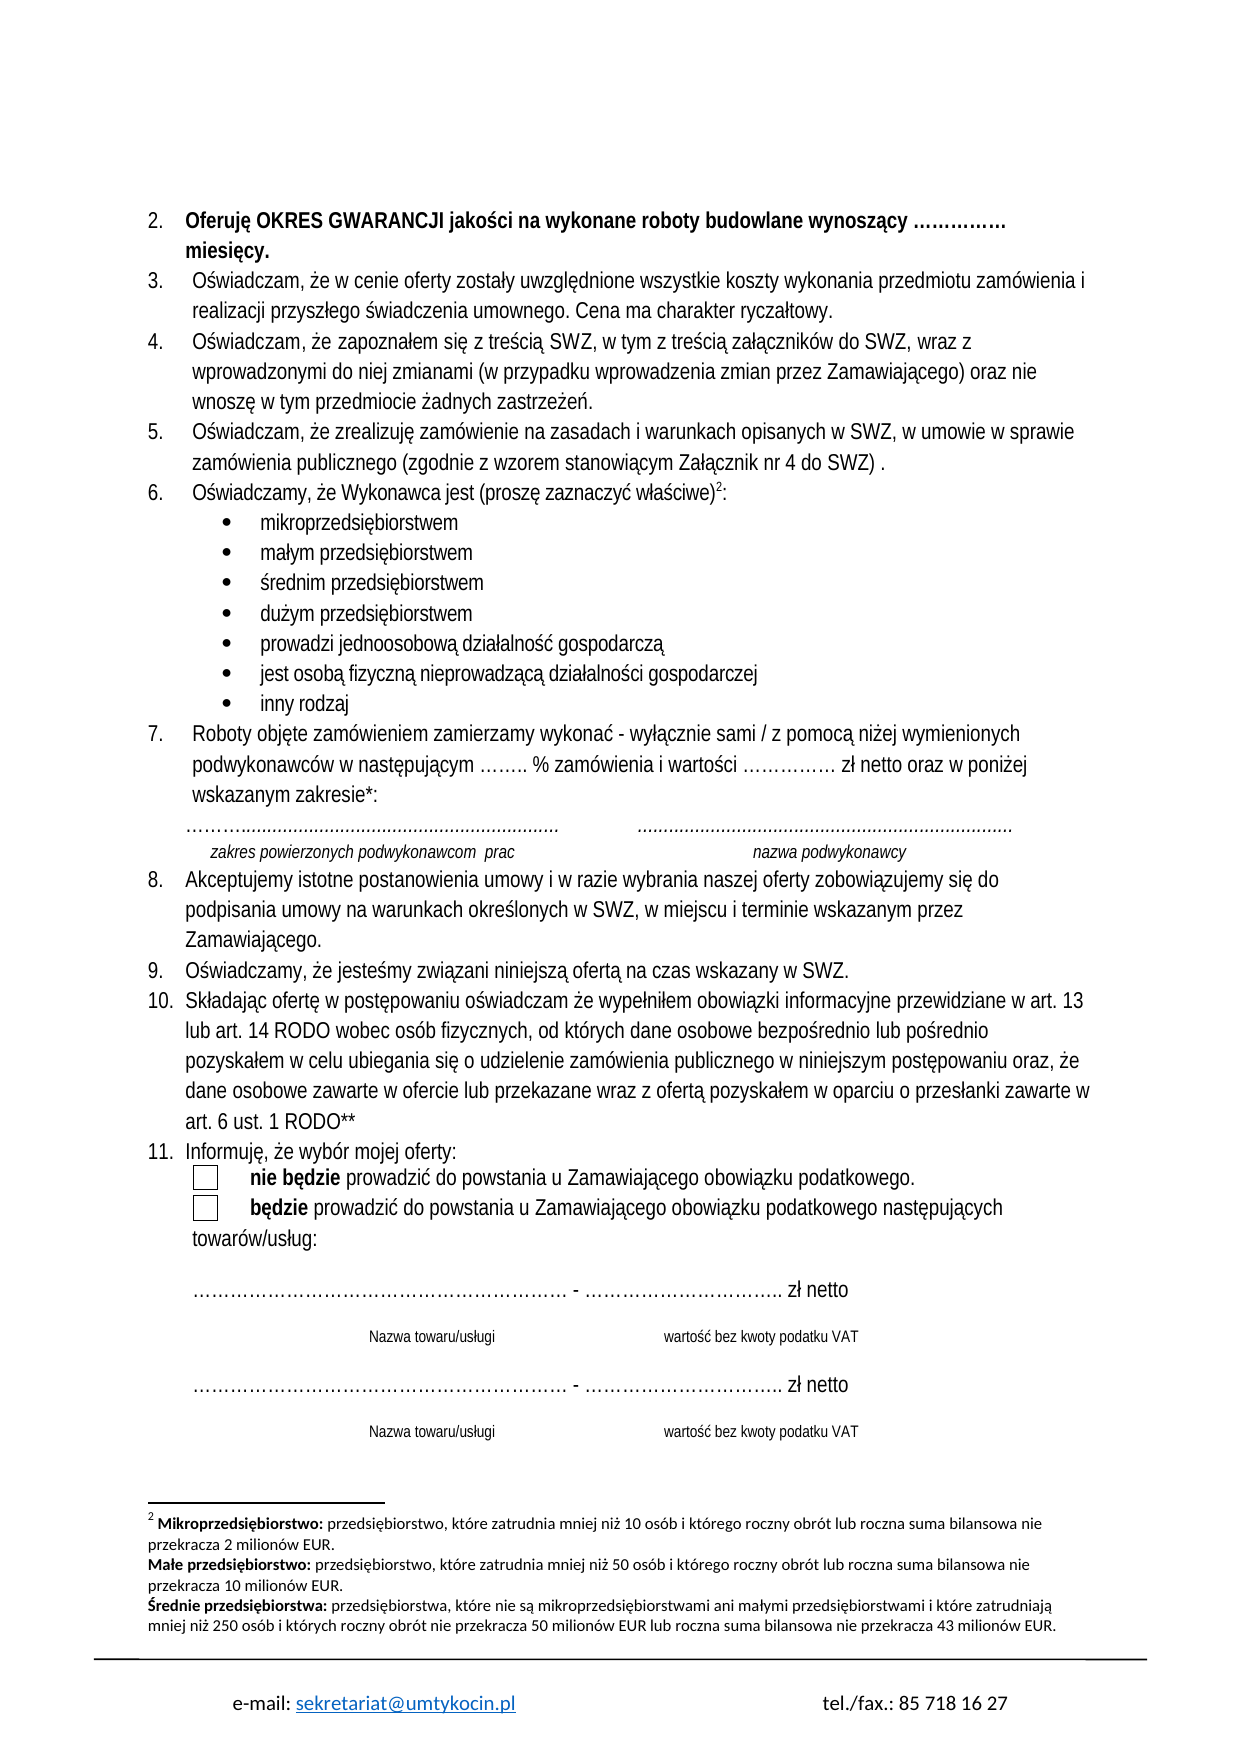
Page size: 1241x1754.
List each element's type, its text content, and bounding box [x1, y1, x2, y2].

list prowadzi jednoosobową działalność gospodarczą [223, 630, 1093, 656]
text ………............................................................. ........................................................................ [185, 811, 1093, 837]
text będzie prowadzić do powstania u Zamawiającego obowiązku podatkowego następujących towarów/usług: [192, 1194, 1093, 1251]
list Akceptujemy istotne postanowienia umowy i w razie wybrania naszej oferty zobowiązujemy się do podpisania umowy na warunkach określonych w SWZ, w miejscu i terminie wskazanym przez Zamawiającego. [148, 866, 1093, 953]
list inny rodzaj [223, 690, 1093, 716]
list Informuję, że wybór mojej oferty: [148, 1138, 1093, 1164]
list średnim przedsiębiorstwem [223, 569, 1093, 596]
text …………………………………………………… - ………………………….. zł netto [192, 1371, 1093, 1397]
text …………………………………………………… - ………………………….. zł netto [192, 1276, 1093, 1302]
list Oświadczamy, że jesteśmy związani niniejszą ofertą na czas wskazany w SWZ. [148, 957, 1093, 983]
list Roboty objęte zamówieniem zamierzamy wykonać - wyłącznie sami / z pomocą niżej wymienionych podwykonawców w następującym …….. % zamówienia i wartości …………… zł netto oraz w poniżej wskazanym zakresie*: [148, 720, 1093, 807]
list Składając ofertę w postępowaniu oświadczam że wypełniłem obowiązki informacyjne przewidziane w art. 13 lub art. 14 RODO wobec osób fizycznych, od których dane osobowe bezpośrednio lub pośrednio pozyskałem w celu ubiegania się o udzielenie zamówienia publicznego w niniejszym postępowaniu oraz, że dane osobowe zawarte w ofercie lub przekazane wraz z ofertą pozyskałem w oparciu o przesłanki zawarte w art. 6 ust. 1 RODO** [148, 987, 1093, 1134]
text Nazwa towaru/usługi wartość bez kwoty podatku VAT [192, 1422, 1093, 1441]
list dużym przedsiębiorstwem [223, 599, 1093, 626]
list mikroprzedsiębiorstwem [223, 509, 1093, 535]
text nie będzie prowadzić do powstania u Zamawiającego obowiązku podatkowego. [282, 1164, 1093, 1191]
list małym przedsiębiorstwem [223, 539, 1093, 565]
text Nazwa towaru/usługi wartość bez kwoty podatku VAT [192, 1327, 1093, 1346]
list Oświadczam, że w cenie oferty zostały uwzględnione wszystkie koszty wykonania przedmiotu zamówienia i realizacji przyszłego świadczenia umownego. Cena ma charakter ryczałtowy. [148, 267, 1093, 324]
list Oświadczam, że zrealizuję zamówienie na zasadach i warunkach opisanych w SWZ, w umowie w sprawie zamówienia publicznego (zgodnie z wzorem stanowiącym Załącznik nr 4 do SWZ) . [148, 418, 1093, 475]
text zakres powierzonych podwykonawcom prac nazwa podwykonawcy [185, 841, 1093, 863]
list Oświadczam, że zapoznałem się z treścią SWZ, w tym z treścią załączników do SWZ, wraz z wprowadzonymi do niej zmianami (w przypadku wprowadzenia zmian przez Zamawiającego) oraz nie wnoszę w tym przedmiocie żadnych zastrzeżeń. [148, 328, 1093, 414]
list Oferuję OKRES GWARANCJI jakości na wykonane roboty budowlane wynoszący …………… miesięcy. [148, 207, 1093, 263]
list jest osobą fizyczną nieprowadzącą działalności gospodarczej [223, 660, 1093, 686]
list Oświadczamy, że Wykonawca jest (proszę zaznaczyć właściwe): [148, 479, 1093, 505]
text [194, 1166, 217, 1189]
